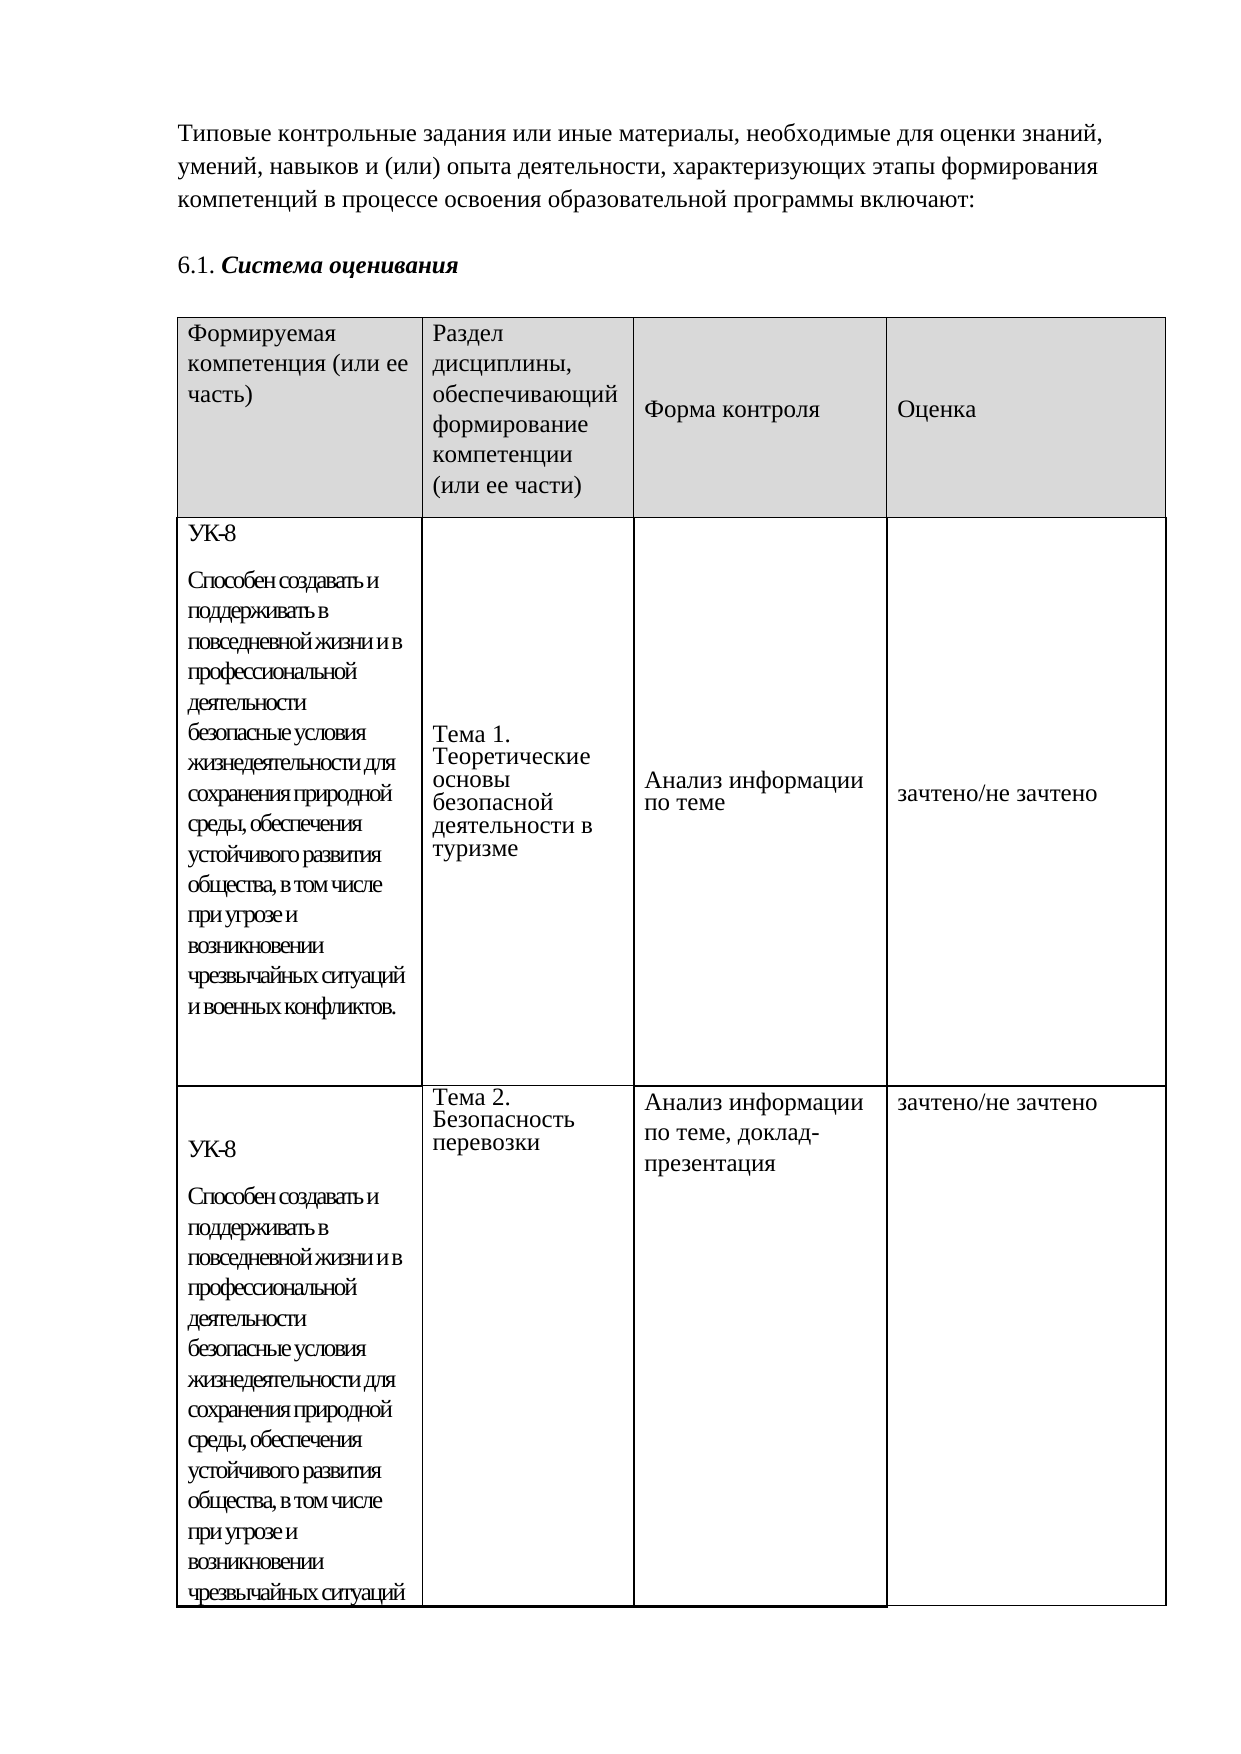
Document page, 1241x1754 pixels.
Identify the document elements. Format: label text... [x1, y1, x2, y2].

table_header Раздел дисциплины, обеспечивающий формирование компетенции (или ее части) [423, 318, 633, 517]
table_cell Тема 1. Теоретические основы безопасной деятельности в туризме [423, 518, 633, 1085]
text Типовые контрольные задания или иные материалы, необходимые для оценки знаний, умений, навыков и (или) опыта деятельности, характеризующих этапы формирования компетенций в процессе освоения образовательной программы включают: [177, 118, 1152, 213]
text 6.1. Система оценивания [177, 250, 1152, 279]
table_cell Тема 2. Безопасность перевозки [423, 1086, 633, 1605]
table_header Форма контроля [634, 318, 886, 517]
table_cell зачтено/не зачтено [888, 518, 1165, 1085]
table_cell зачтено/не зачтено [888, 1087, 1165, 1605]
table_header Формируемая компетенция (или ее часть) [178, 318, 422, 517]
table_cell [635, 1087, 886, 1605]
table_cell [178, 1087, 422, 1605]
table_cell Анализ информации по теме [635, 518, 886, 1085]
table_header Оценка [887, 318, 1165, 517]
